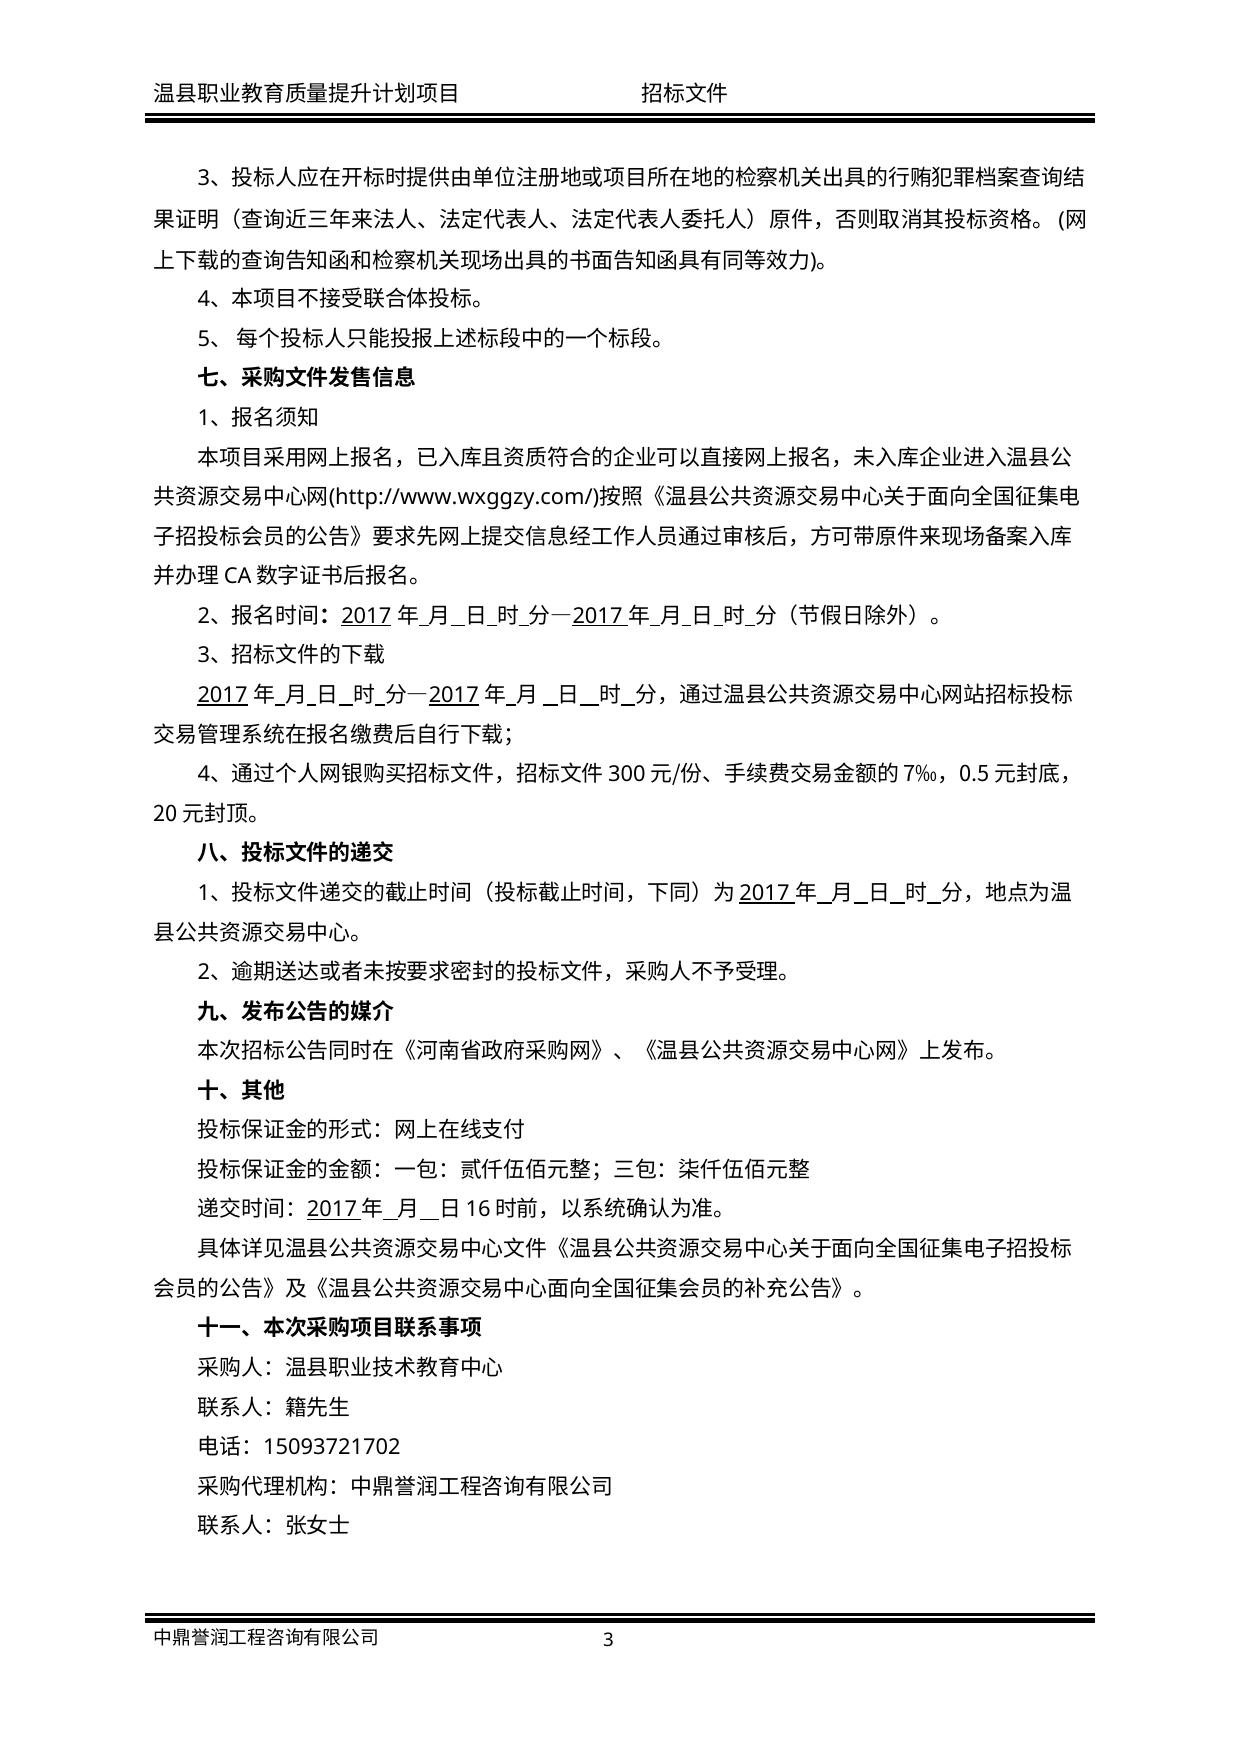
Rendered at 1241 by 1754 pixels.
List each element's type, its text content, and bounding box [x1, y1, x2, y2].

text 递交时间：2017年 月 日16时前，以系统确认为准。 [153, 1188, 1087, 1227]
text 采购人：温县职业技术教育中心 [153, 1346, 1087, 1386]
text 1、报名须知 [153, 396, 1087, 436]
text 5、 每个投标人只能投报上述标段中的一个标段。 [153, 317, 1087, 356]
text 本项目采用网上报名，已入库且资质符合的企业可以直接网上报名，未入库企业进入温县公共资源交易中心网(http://www.wxggzy.com/)按照《温县公共资源交易中心关于面向全国征集电子招投标会员的公告》要求先网上提交信息经工作人员通过审核后，方可带原件来现场备案入库并办理CA数字证书后报名。 [153, 436, 1087, 594]
text 联系人：张女士 [153, 1504, 1087, 1544]
text 本次招标公告同时在《河南省政府采购网》、《温县公共资源交易中心网》上发布。 [153, 1029, 1087, 1069]
text 1、投标文件递交的截止时间（投标截止时间，下同）为2017 年 月 日 时 分，地点为温县公共资源交易中心。 [153, 871, 1087, 950]
text 联系人：籍先生 [153, 1386, 1087, 1425]
text 3、招标文件的下载 [153, 633, 1087, 673]
text 十、其他 [153, 1069, 1087, 1108]
text 九、发布公告的媒介 [153, 990, 1087, 1029]
text 具体详见温县公共资源交易中心文件《温县公共资源交易中心关于面向全国征集电子招投标会员的公告》及《温县公共资源交易中心面向全国征集会员的补充公告》。 [153, 1227, 1087, 1306]
text 八、投标文件的递交 [153, 831, 1087, 871]
text 电话：15093721702 [153, 1425, 1087, 1465]
text 2017 年 月 日 时 分—2017 年 月 日 时 分，通过温县公共资源交易中心网站招标投标交易管理系统在报名缴费后自行下载； [153, 673, 1087, 752]
text 3、投标人应在开标时提供由单位注册地或项目所在地的检察机关出具的行贿犯罪档案查询结果证明（查询近三年来法人、法定代表人、法定代表人委托人）原件，否则取消其投标资格。(网上下载的查询告知函和检察机关现场出具的书面告知函具有同等效力)。 [153, 152, 1087, 277]
text 投标保证金的金额：一包：贰仟伍佰元整；三包：柒仟伍佰元整 [153, 1148, 1087, 1188]
text 十一、本次采购项目联系事项 [153, 1306, 1087, 1346]
text 4、本项目不接受联合体投标。 [153, 277, 1087, 317]
text 采购代理机构：中鼎誉润工程咨询有限公司 [153, 1465, 1087, 1504]
text 4、通过个人网银购买招标文件，招标文件300元/份、手续费交易金额的7‰，0.5元封底，20元封顶。 [153, 752, 1087, 831]
text 2、逾期送达或者未按要求密封的投标文件，采购人不予受理。 [153, 950, 1087, 990]
text 七、采购文件发售信息 [153, 356, 1087, 396]
text 投标保证金的形式：网上在线支付 [153, 1108, 1087, 1148]
text 2、报名时间：2017 年 月 日 时 分—2017 年 月 日 时 分（节假日除外）。 [153, 594, 1087, 633]
